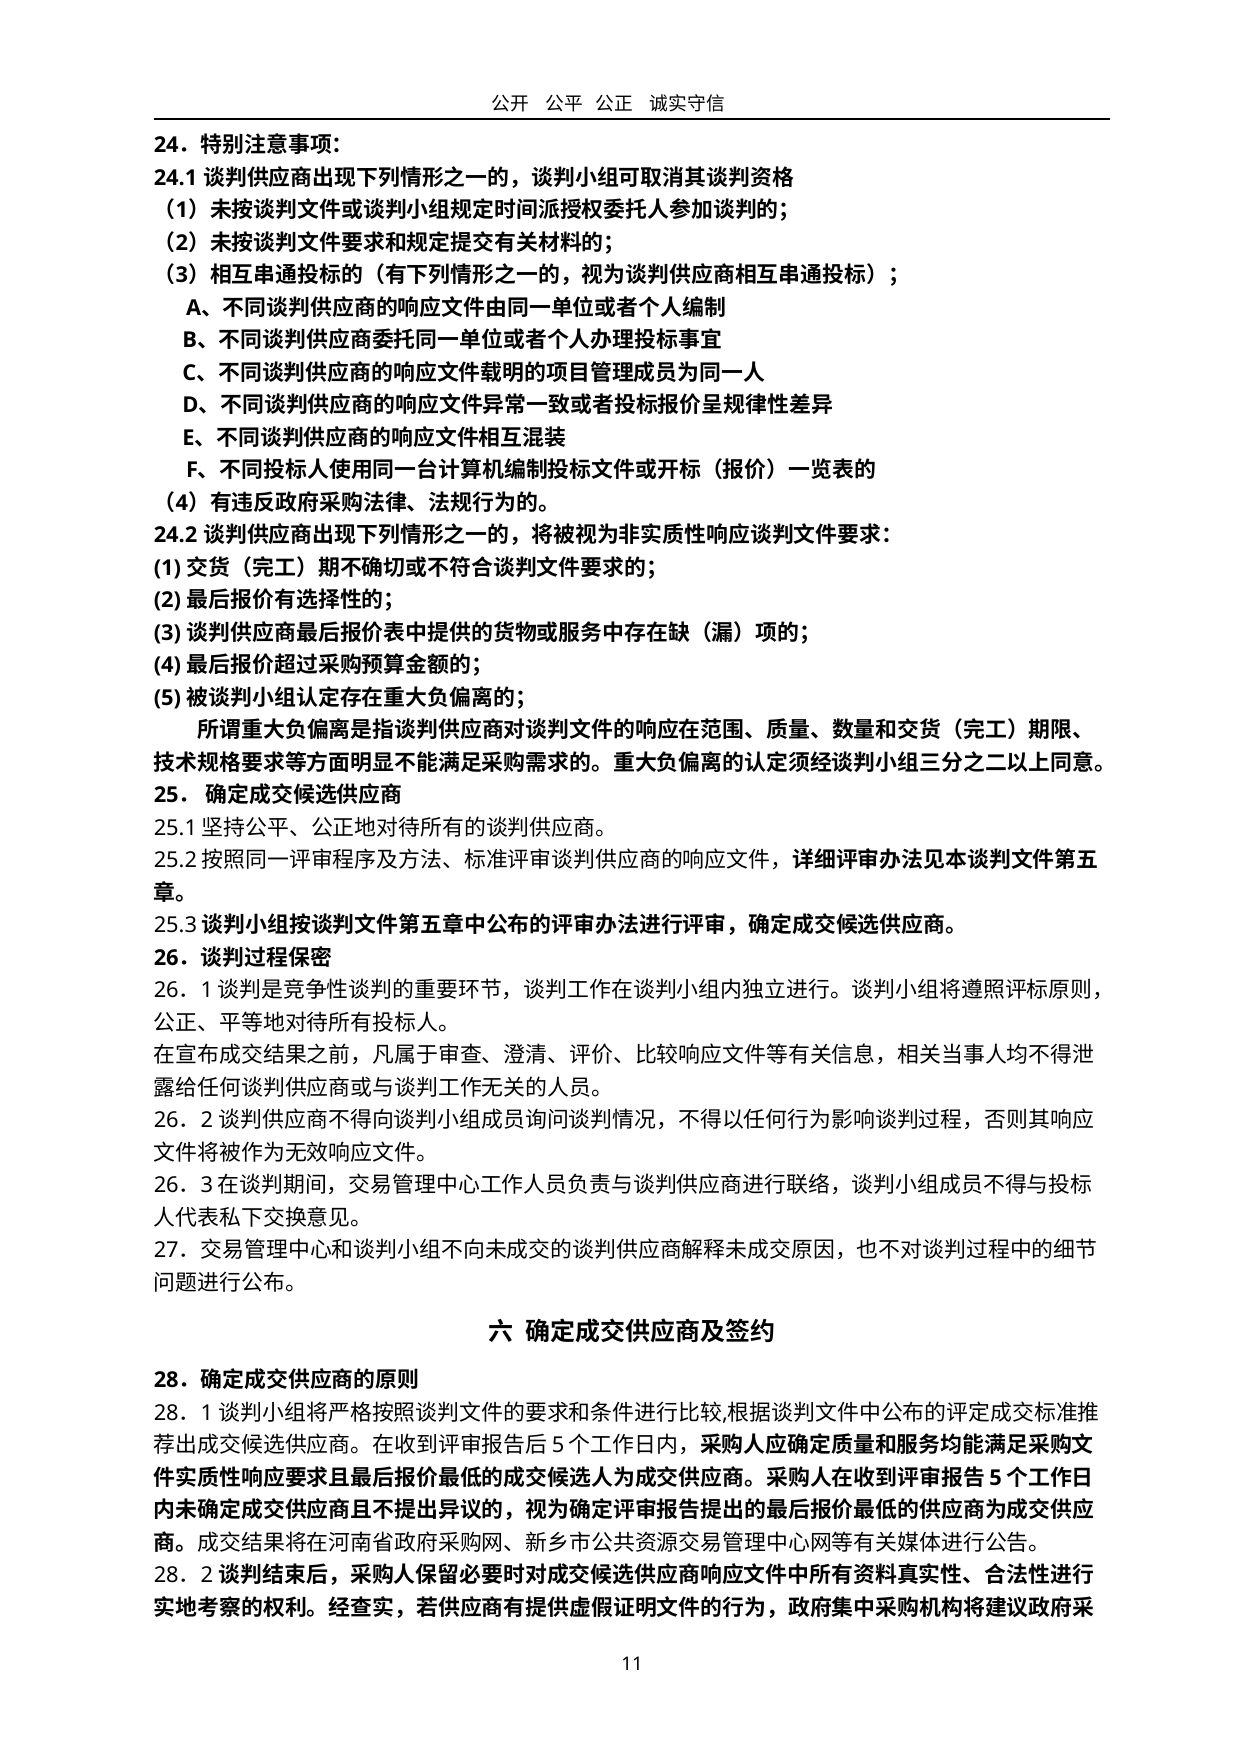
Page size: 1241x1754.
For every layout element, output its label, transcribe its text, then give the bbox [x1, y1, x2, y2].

text 24．特别注意事项： [153, 127, 1110, 159]
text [153, 1557, 1110, 1622]
text (1) 交货（完工）期不确切或不符合谈判文件要求的； [153, 549, 1110, 582]
text 26．3在谈判期间，交易管理中心工作人员负责与谈判供应商进行联络，谈判小组成员不得与投标人代表私下交换意见。 [153, 1167, 1110, 1232]
subtitle 25． 确定成交候选供应商 [153, 777, 1110, 809]
text 24.2 谈判供应商出现下列情形之一的，将被视为非实质性响应谈判文件要求： [153, 517, 1110, 549]
text (5) 被谈判小组认定存在重大负偏离的； [153, 679, 1110, 712]
text 在宣布成交结果之前，凡属于审查、澄清、评价、比较响应文件等有关信息，相关当事人均不得泄露给任何谈判供应商或与谈判工作无关的人员。 [153, 1037, 1110, 1102]
text A、不同谈判供应商的响应文件由同一单位或者个人编制 B、不同谈判供应商委托同一单位或者个人办理投标事宜 C、不同谈判供应商的响应文件载明的项目管理成员为同一人 D、不同谈判供应商的响应文件异常一致或者投标报价呈规律性差异 E、不同谈判供应商的响应文件相互混装 [153, 289, 1110, 452]
text (4) 最后报价超过采购预算金额的； [153, 647, 1110, 679]
text 28．1 谈判小组将严格按照谈判文件的要求和条件进行比较,根据谈判文件中公布的评定成交标准推荐出成交候选供应商。在收到评审报告后5个工作日内，采购人应确定质量和服务均能满足采购文件实质性响应要求且最后报价最低的成交候选人为成交供应商。采购人在收到评审报告5个工作日内未确定成交供应商且不提出异议的，视为确定评审报告提出的最后报价最低的供应商为成交供应商。成交结果将在河南省政府采购网、新乡市公共资源交易管理中心网等有关媒体进行公告。 [153, 1394, 1110, 1557]
text 27．交易管理中心和谈判小组不向未成交的谈判供应商解释未成交原因，也不对谈判过程中的细节问题进行公布。 [153, 1232, 1110, 1297]
text （4）有违反政府采购法律、法规行为的。 [153, 484, 1110, 517]
text （2）未按谈判文件要求和规定提交有关材料的； [153, 224, 1110, 257]
text 25.3谈判小组按谈判文件第五章中公布的评审办法进行评审，确定成交候选供应商。 [153, 907, 1110, 939]
subtitle 28．确定成交供应商的原则 [153, 1362, 1110, 1394]
text （1）未按谈判文件或谈判小组规定时间派授权委托人参加谈判的； [153, 192, 1110, 224]
text （3）相互串通投标的（有下列情形之一的，视为谈判供应商相互串通投标）； [153, 257, 1110, 289]
text (2) 最后报价有选择性的； [153, 582, 1110, 614]
text F、不同投标人使用同一台计算机编制投标文件或开标（报价）一览表的 [153, 452, 1110, 484]
text 25.2按照同一评审程序及方法、标准评审谈判供应商的响应文件，详细评审办法见本谈判文件第五章。 [153, 842, 1110, 907]
text 25.1坚持公平、公正地对待所有的谈判供应商。 [153, 809, 1110, 842]
subtitle 六 确定成交供应商及签约 [153, 1297, 1110, 1362]
text 26．2 谈判供应商不得向谈判小组成员询问谈判情况，不得以任何行为影响谈判过程，否则其响应文件将被作为无效响应文件。 [153, 1102, 1110, 1167]
text 24.1 谈判供应商出现下列情形之一的，谈判小组可取消其谈判资格 [153, 159, 1110, 192]
text 所谓重大负偏离是指谈判供应商对谈判文件的响应在范围、质量、数量和交货（完工）期限、技术规格要求等方面明显不能满足采购需求的。重大负偏离的认定须经谈判小组三分之二以上同意。 [153, 712, 1110, 777]
text (3) 谈判供应商最后报价表中提供的货物或服务中存在缺（漏）项的； [153, 614, 1110, 647]
subtitle 26．谈判过程保密 [153, 939, 1110, 972]
text 26．1谈判是竞争性谈判的重要环节，谈判工作在谈判小组内独立进行。谈判小组将遵照评标原则，公正、平等地对待所有投标人。 [153, 972, 1110, 1037]
